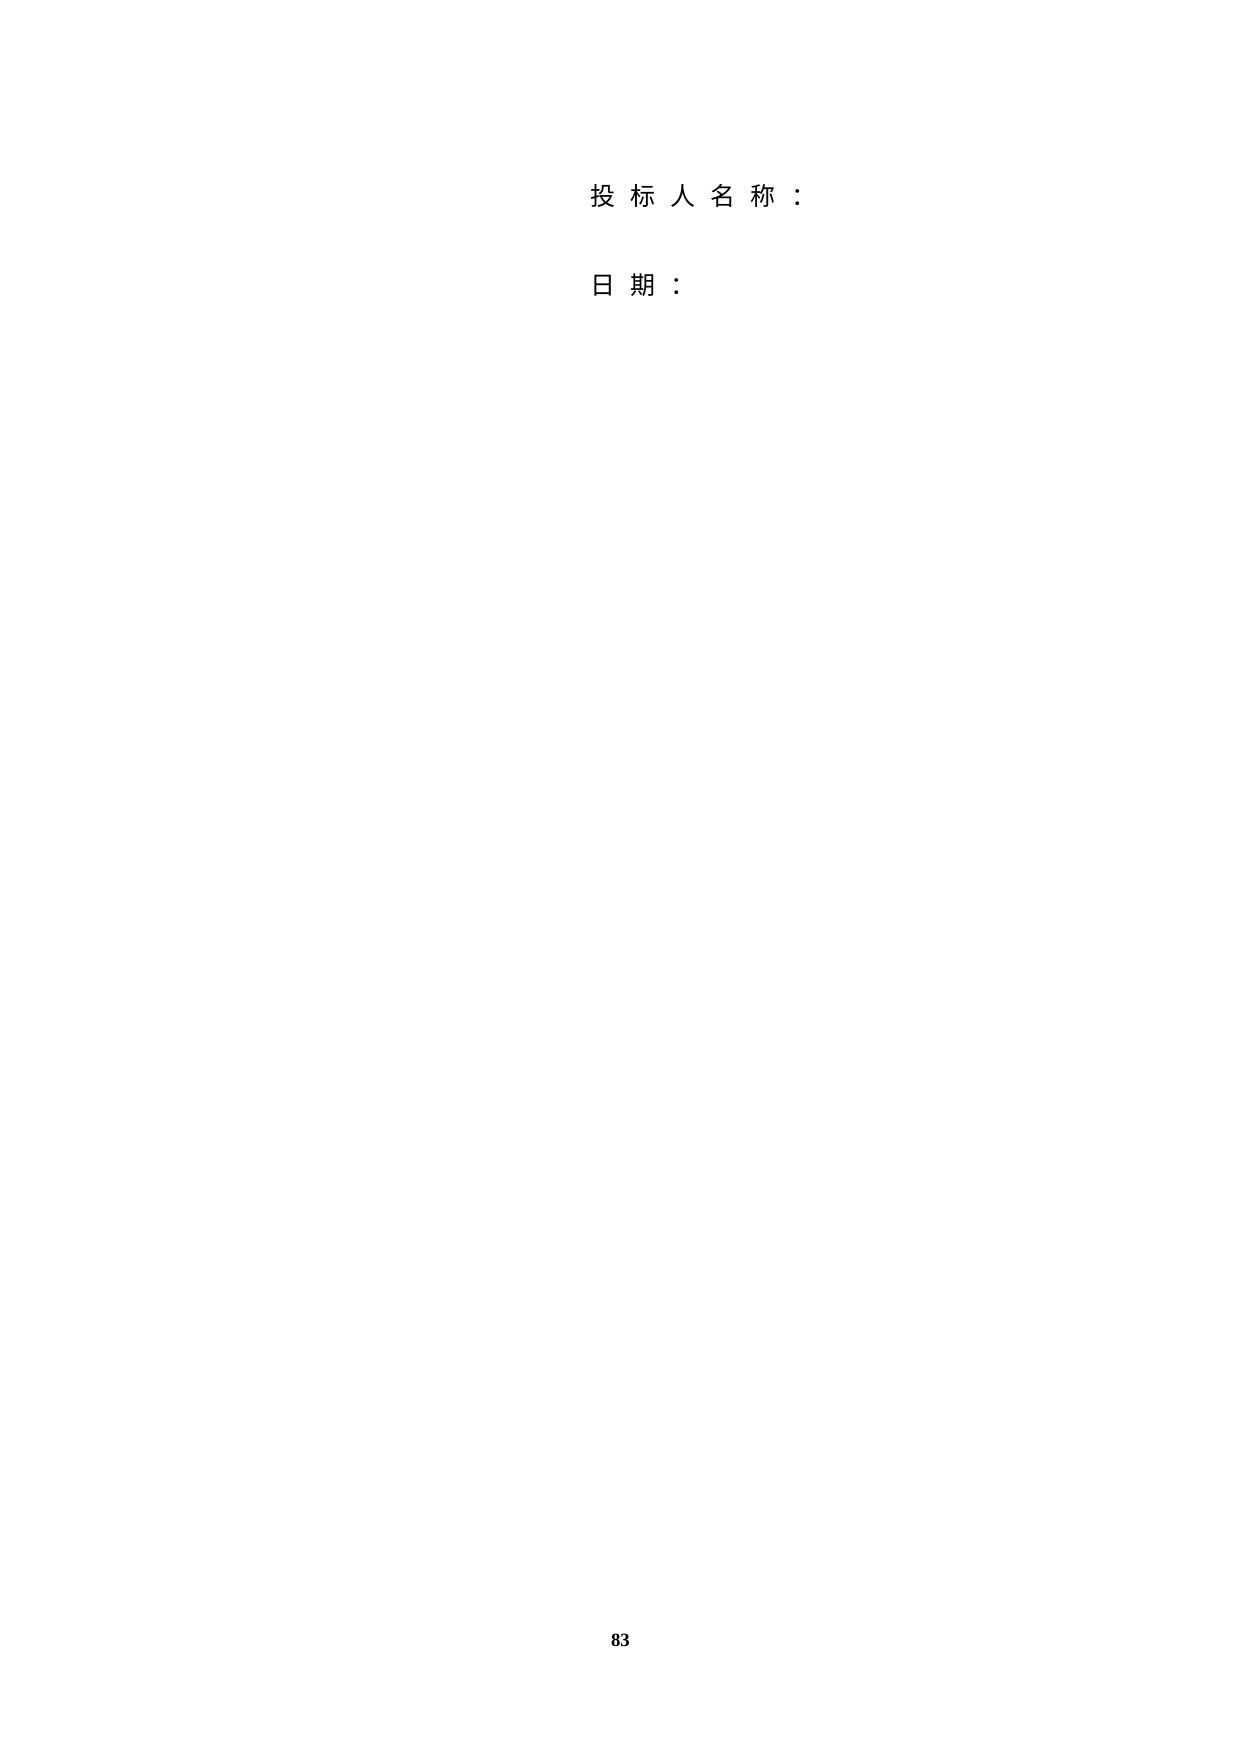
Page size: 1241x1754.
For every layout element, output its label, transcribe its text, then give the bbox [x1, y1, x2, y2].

text 投标人名称： [588, 164, 1052, 224]
text 日期： [588, 253, 1052, 313]
